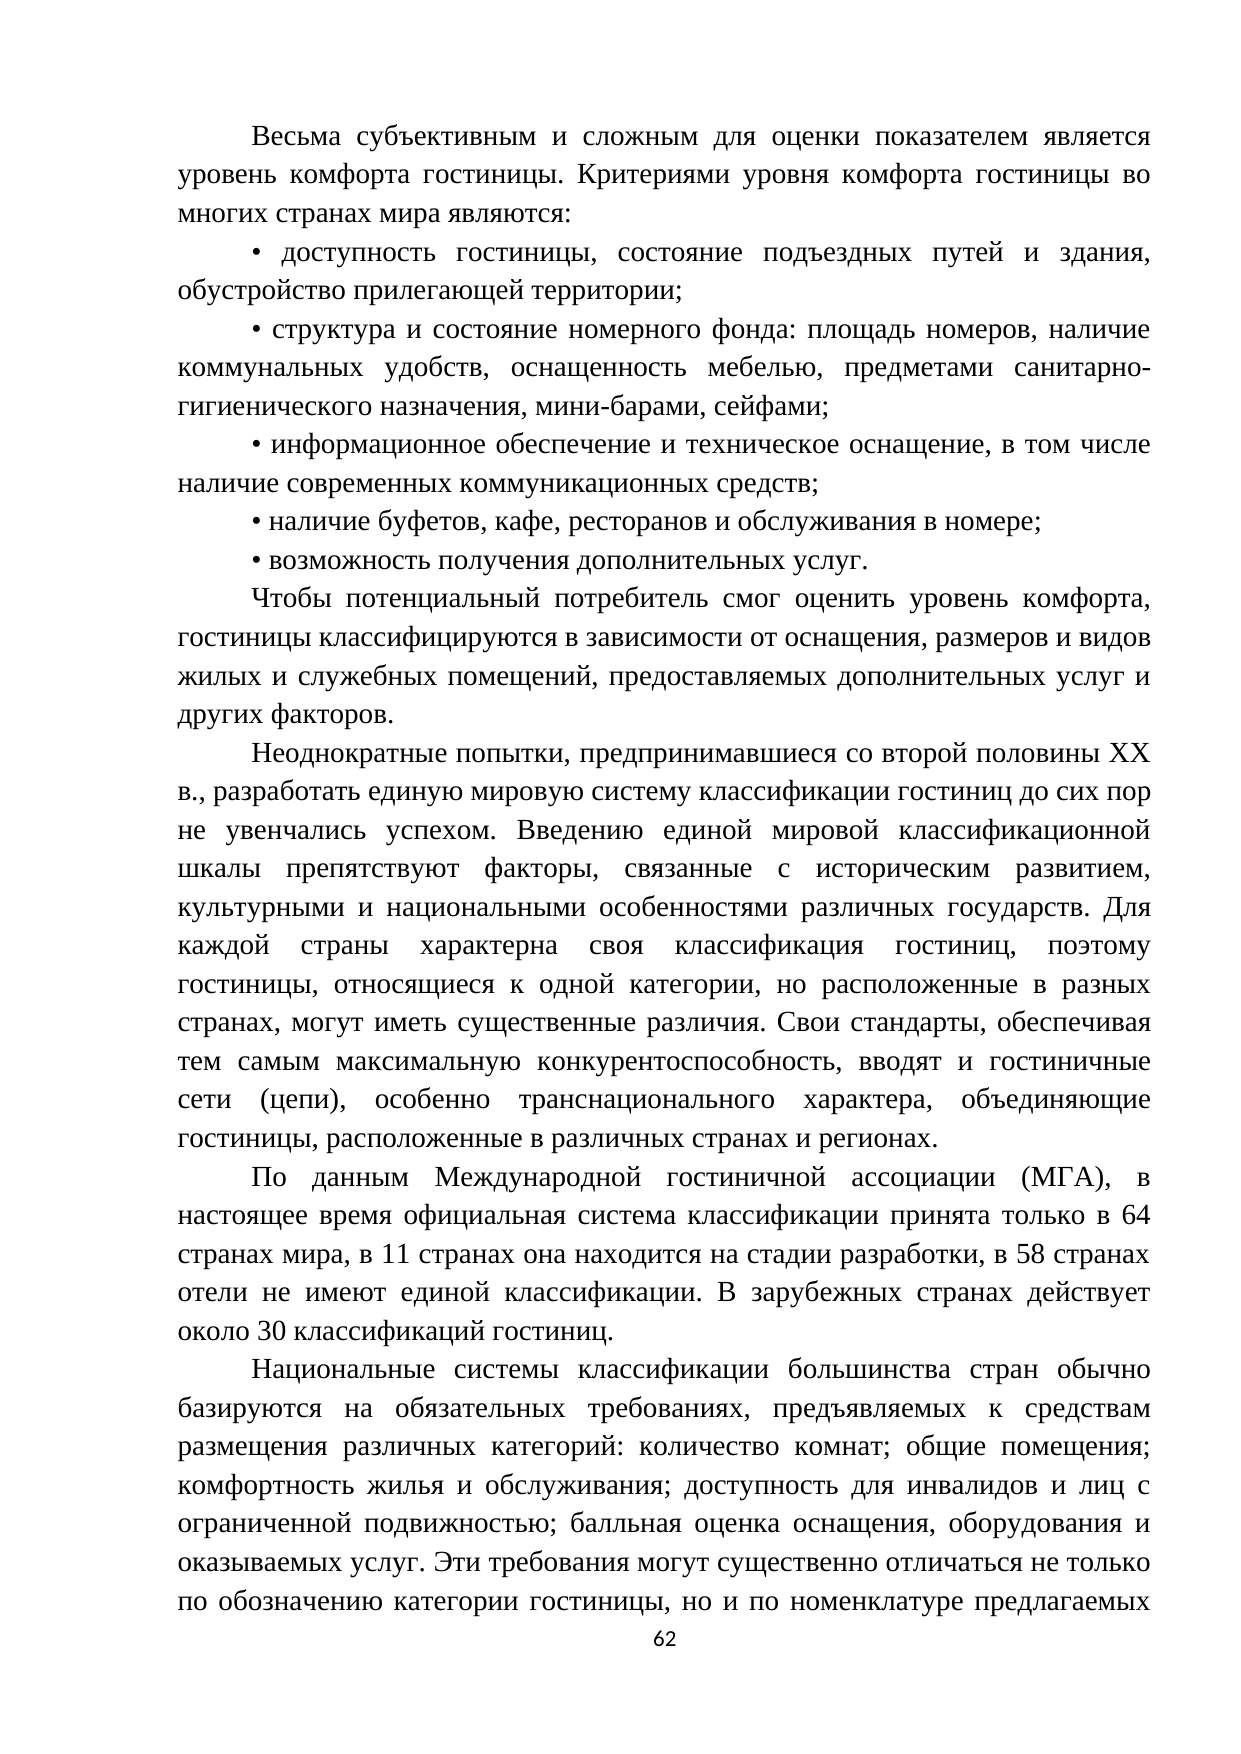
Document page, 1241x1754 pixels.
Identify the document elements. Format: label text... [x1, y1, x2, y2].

list • доступность гостиницы, состояние подъездных путей и здания, обустройство прилегающей территории; [177, 234, 1152, 306]
list Весьма субъективным и сложным для оценки показателем является уровень комфорта гостиницы. Критериями уровня комфорта гостиницы во многих странах мира являются: [177, 118, 1152, 229]
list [177, 1351, 1152, 1616]
list По данным Международной гостиничной ассоциации (МГА), в настоящее время официальная система классификации принята только в 64 странах мира, в 11 странах она находится на стадии разработки, в 58 странах отели не имеют единой классификации. В зарубежных странах действует около 30 классификаций гостиниц. [177, 1159, 1152, 1346]
list • структура и состояние номерного фонда: площадь номеров, наличие коммунальных удобств, оснащенность мебелью, предметами санитарно-гигиенического назначения, мини-барами, сейфами; [177, 311, 1152, 421]
list Неоднократные попытки, предпринимавшиеся со второй половины XX в., разработать единую мировую систему классификации гостиниц до сих пор не увенчались успехом. Введению единой мировой классификационной шкалы препятствуют факторы, связанные с историческим развитием, культурными и национальными особенностями различных государств. Для каждой страны характерна своя классификация гостиниц, поэтому гостиницы, относящиеся к одной категории, но расположенные в разных странах, могут иметь существенные различия. Свои стандарты, обеспечивая тем самым максимальную конкурентоспособность, вводят и гостиничные сети (цепи), особенно транснационального характера, объединяющие гостиницы, расположенные в различных странах и регионах. [177, 735, 1152, 1154]
list • возможность получения дополнительных услуг. [177, 542, 1152, 576]
list • информационное обеспечение и техническое оснащение, в том числе наличие современных коммуникационных средств; [177, 426, 1152, 498]
list Чтобы потенциальный потребитель смог оценить уровень комфорта, гостиницы классифицируются в зависимости от оснащения, размеров и видов жилых и служебных помещений, предоставляемых дополнительных услуг и других факторов. [177, 581, 1152, 730]
list • наличие буфетов, кафе, ресторанов и обслуживания в номере; [177, 503, 1152, 537]
